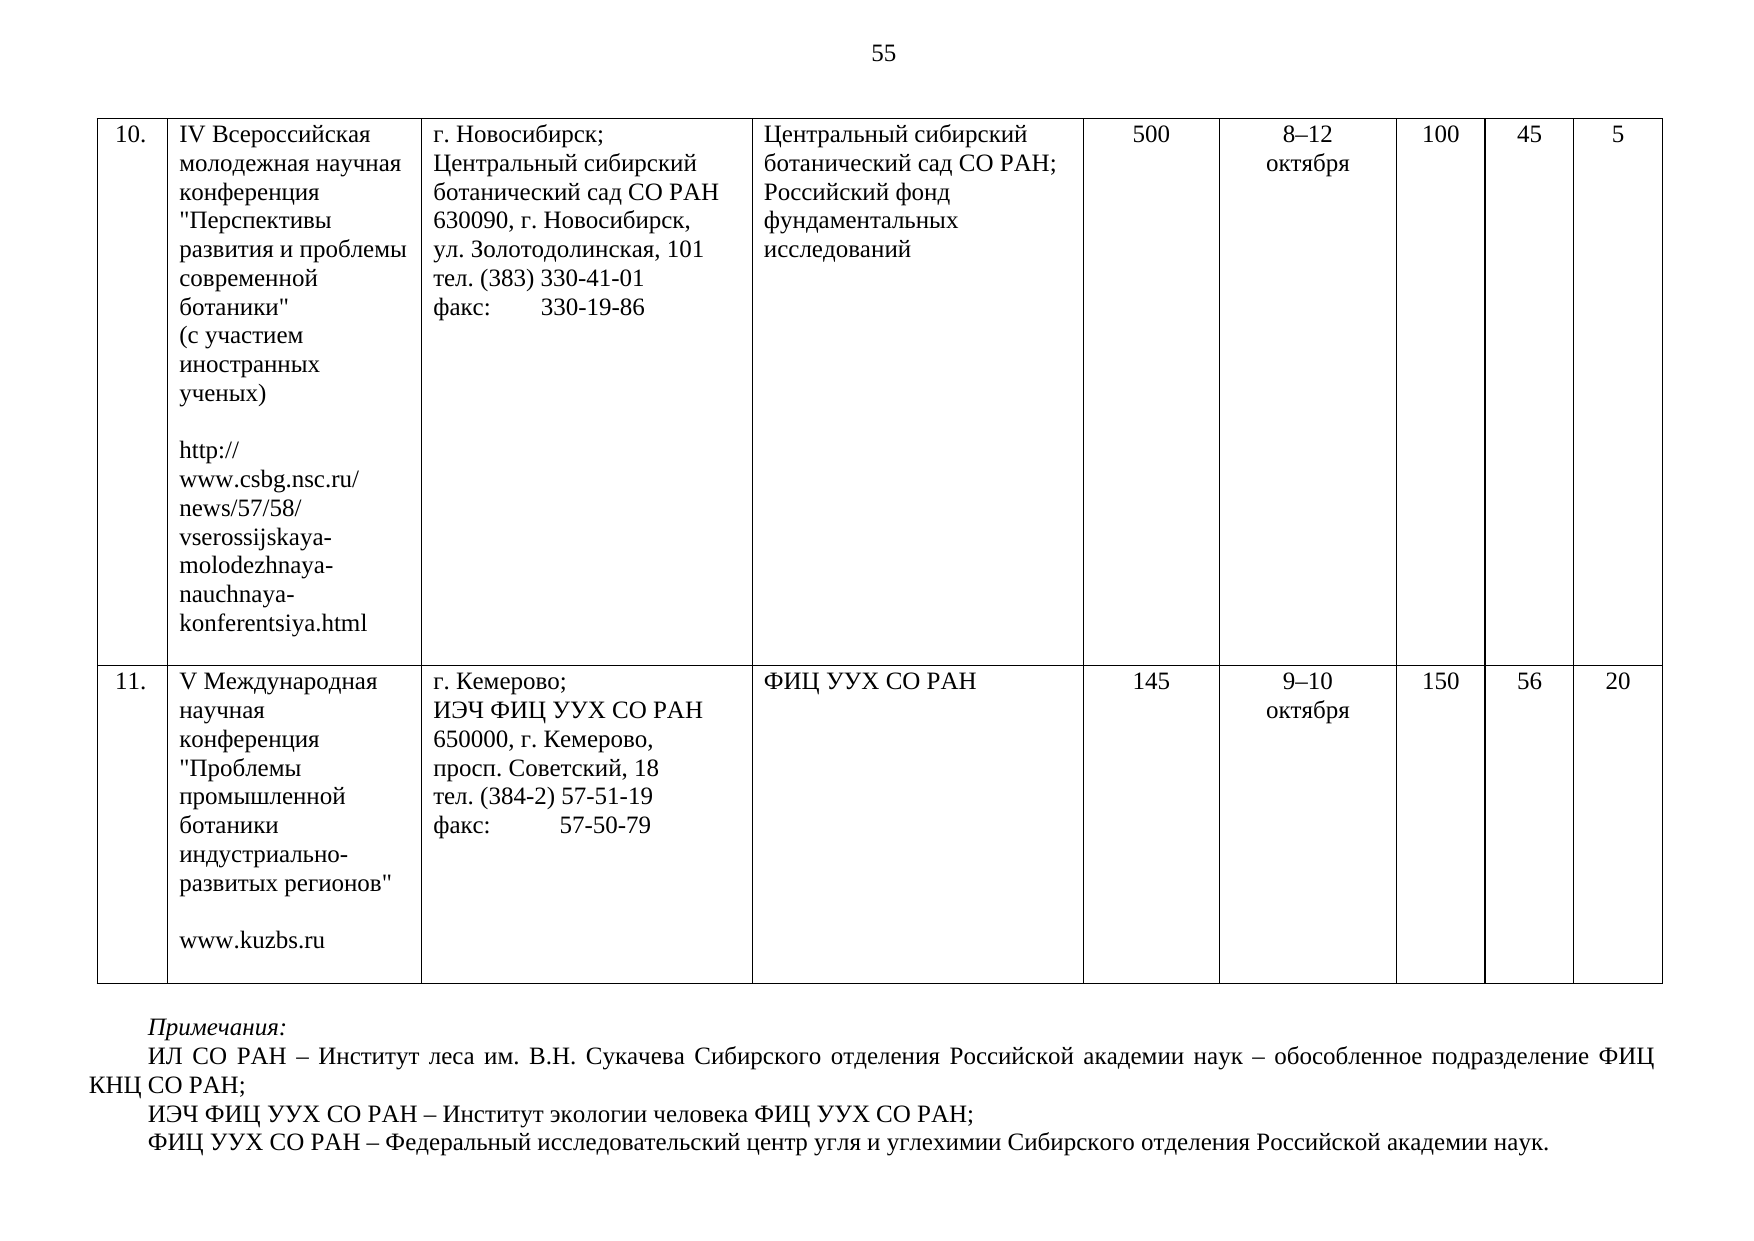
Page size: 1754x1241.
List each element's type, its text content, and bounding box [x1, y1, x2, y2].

table_cell V Международная научная конференция "Проблемы промышленной ботаники индустриально-развитых регионов" www.kuzbs.ru [168, 666, 421, 983]
table_cell 145 [1084, 666, 1219, 983]
table_cell 56 [1486, 666, 1573, 983]
text Примечания: [89, 1012, 1665, 1041]
table_cell 9–10 октября [1220, 666, 1396, 983]
table_cell ФИЦ УУХ СО РАН [753, 666, 1083, 983]
table_cell 100 [1397, 119, 1484, 665]
table_cell 45 [1486, 119, 1573, 665]
table_cell Центральный сибирский ботанический сад СО РАН; Российский фонд фундаментальных исследований [753, 119, 1083, 665]
text ФИЦ УУХ СО РАН – Федеральный исследовательский центр угля и углехимии Сибирского отделения Российской академии наук. [89, 1127, 1665, 1156]
text ИЛ СО РАН – Институт леса им. В.Н. Сукачева Сибирского отделения Российской академии наук – обособленное подразделение ФИЦ КНЦ СО РАН; [89, 1041, 1665, 1099]
table_cell г. Кемерово; ИЭЧ ФИЦ УУХ СО РАН 650000, г. Кемерово, просп. Советский, 18 тел. (384-2) 57-51-19 факс: 57-50-79 [422, 666, 752, 983]
text ИЭЧ ФИЦ УУХ СО РАН – Институт экологии человека ФИЦ УУХ СО РАН; [89, 1099, 1665, 1127]
table_cell 8–12 октября [1220, 119, 1396, 665]
table_cell [98, 666, 167, 983]
table_cell 20 [1574, 666, 1662, 983]
table_cell 150 [1397, 666, 1484, 983]
table_cell [98, 119, 167, 665]
table_cell г. Новосибирск; Центральный сибирский ботанический сад СО РАН 630090, г. Новосибирск, ул. Золотодолинская, 101 тел. (383) 330-41-01 факс: 330-19-86 [422, 119, 752, 665]
table_cell 500 [1084, 119, 1219, 665]
table_cell 5 [1574, 119, 1662, 665]
table_cell IV Всероссийская молодежная научная конференция "Перспективы развития и проблемы современной ботаники" (с участием иностранных ученых) http://www.csbg.nsc.ru/news/57/58/vserossijskaya-molodezhnaya-nauchnaya-konferentsiya.html [168, 119, 421, 665]
